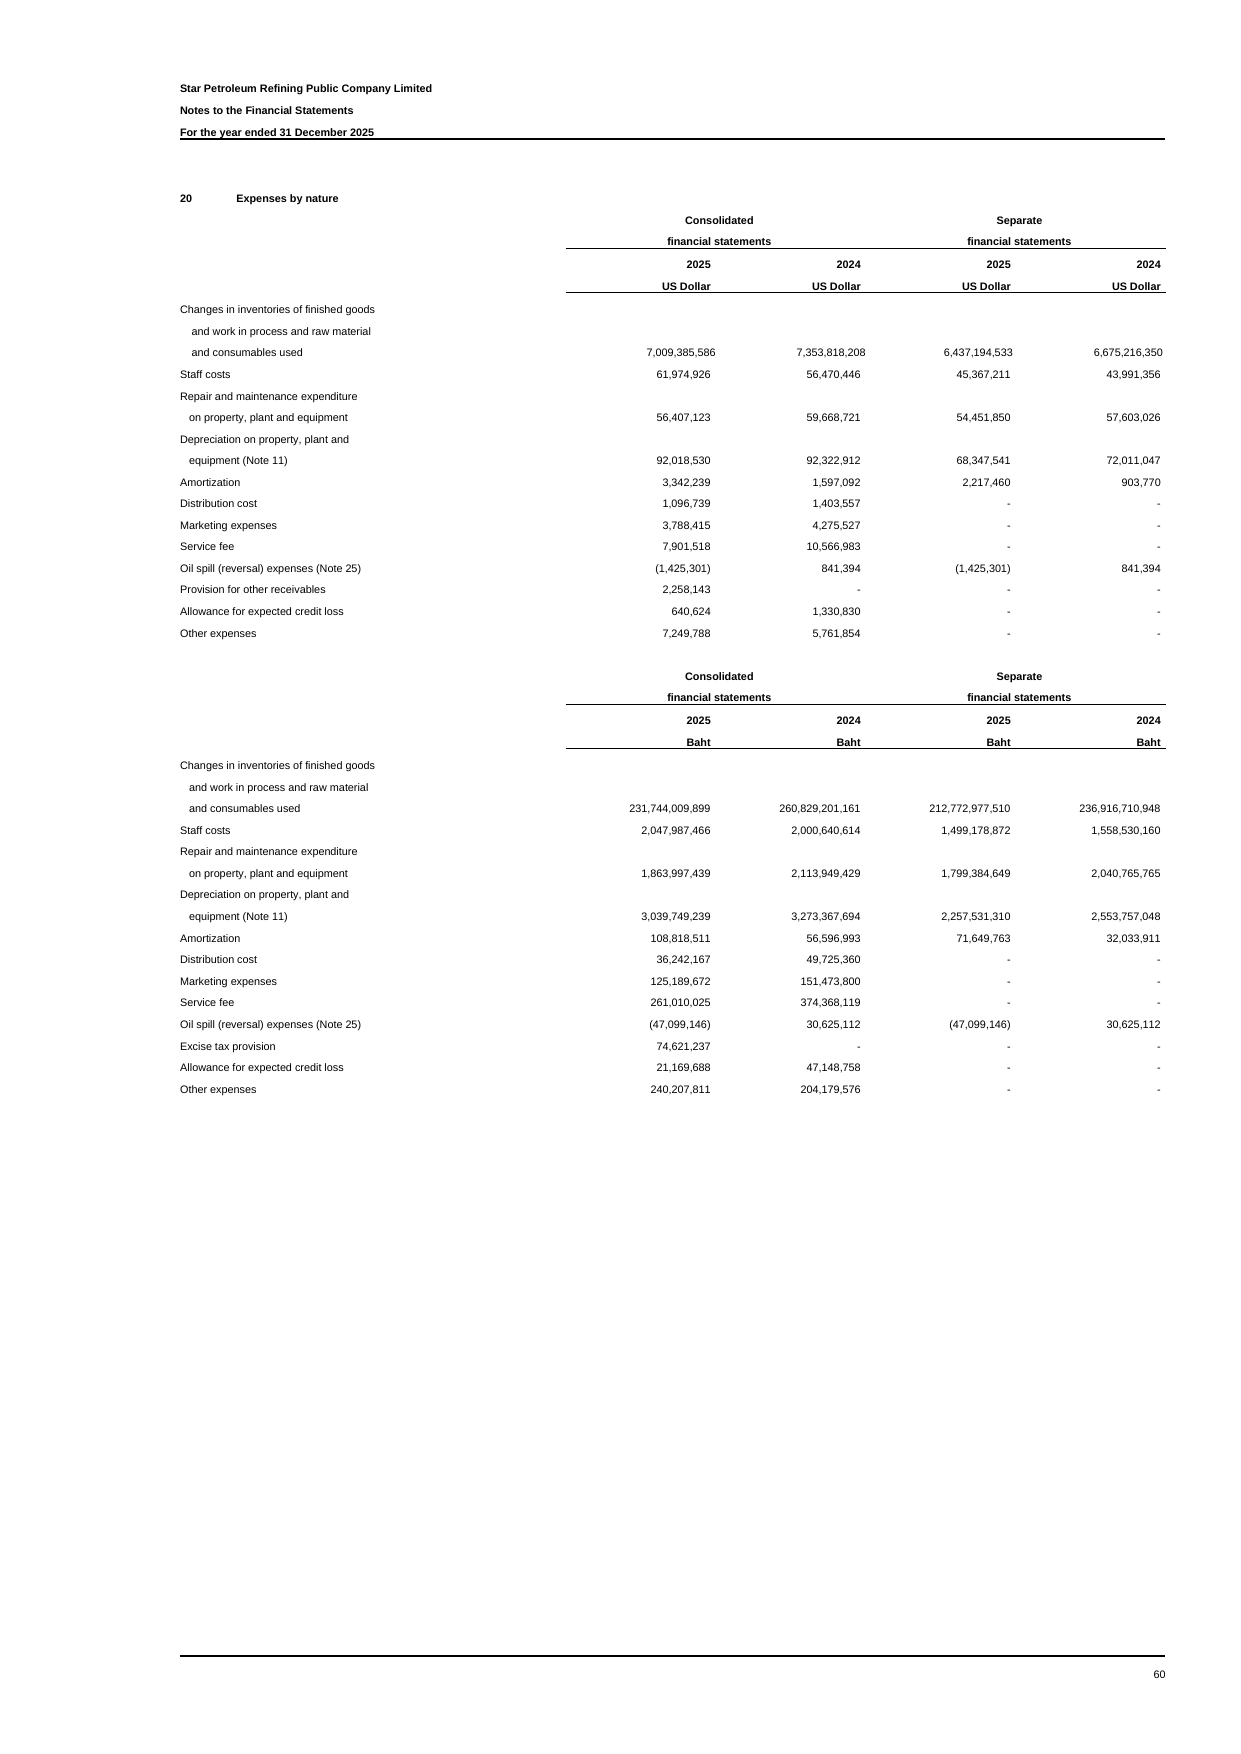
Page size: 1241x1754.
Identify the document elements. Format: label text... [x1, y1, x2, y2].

text 20 Expenses by nature [180, 183, 1165, 205]
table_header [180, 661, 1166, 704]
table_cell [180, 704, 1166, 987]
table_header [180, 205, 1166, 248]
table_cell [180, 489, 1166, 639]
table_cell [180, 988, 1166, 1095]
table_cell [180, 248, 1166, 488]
